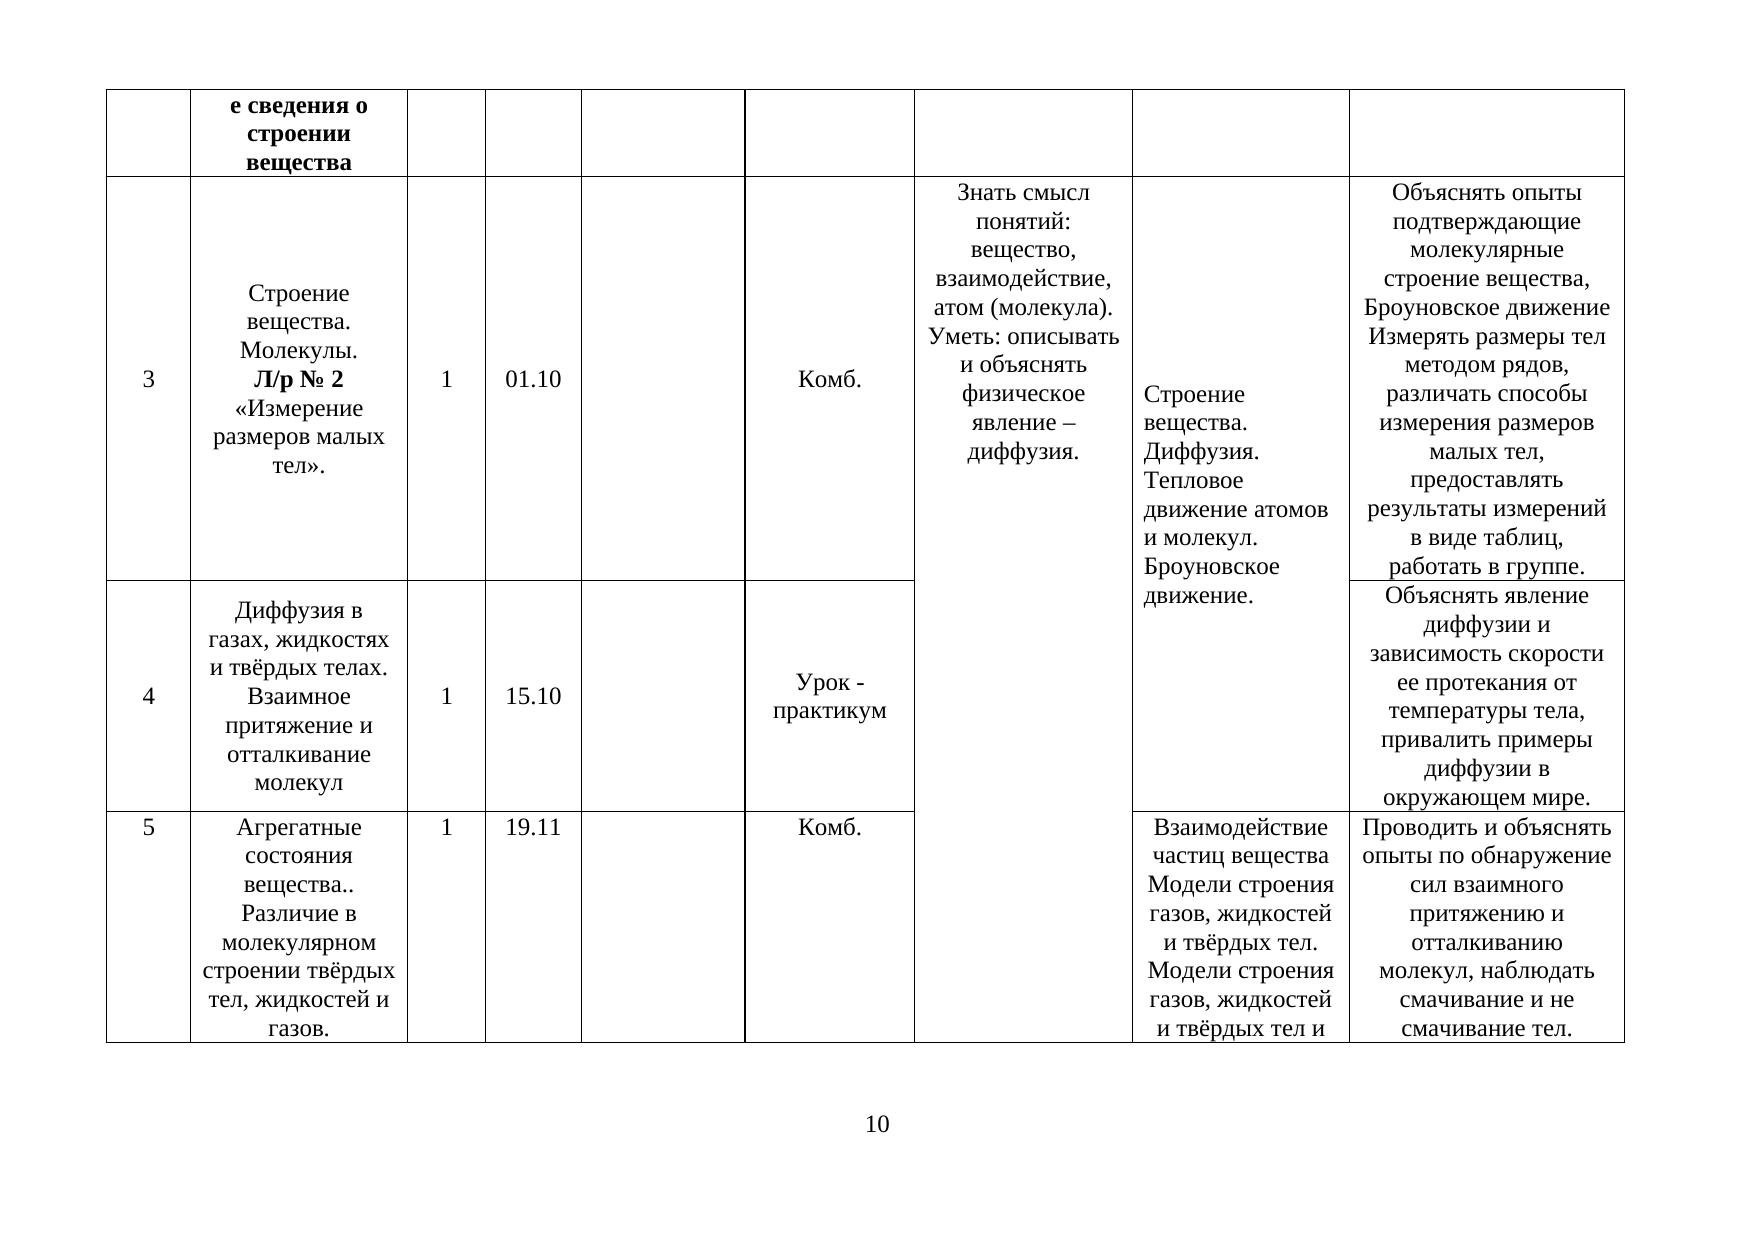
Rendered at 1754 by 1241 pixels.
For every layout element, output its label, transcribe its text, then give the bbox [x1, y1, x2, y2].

table_cell Объяснять опыты подтверждающие молекулярные строение вещества, Броуновское движение Измерять размеры тел методом рядов, различать способы измерения размеров малых тел, предоставлять результаты измерений в виде таблиц, работать в группе. [1350, 177, 1624, 579]
table_cell 3 [408, 90, 485, 176]
table_cell 4 [107, 581, 190, 811]
table_cell [582, 581, 744, 811]
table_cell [1350, 812, 1624, 1042]
table_cell [1133, 90, 1349, 176]
table_cell 1 [408, 177, 485, 579]
table_cell [1350, 90, 1624, 176]
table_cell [191, 812, 407, 1042]
table_cell Объяснять явление диффузии и зависимость скорости ее протекания от температуры тела, привалить примеры диффузии в окружающем мире. [1350, 581, 1624, 811]
table_cell Строение вещества. Молекулы. Л/р № 2 «Измерение размеров малых тел». [191, 177, 407, 579]
table_cell [746, 90, 914, 176]
table_cell [582, 90, 744, 176]
table_cell 1 [408, 812, 485, 1042]
table_cell 1 [408, 581, 485, 811]
table_cell [915, 90, 1132, 176]
table_cell Знать смысл понятий: вещество, взаимодействие, атом (молекула). Уметь: описывать и объяснять физическое явление – диффузия. [915, 177, 1132, 1042]
table_cell [107, 90, 190, 176]
table_cell [582, 812, 744, 1042]
table_cell [582, 177, 744, 579]
table_cell [486, 90, 581, 176]
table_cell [1133, 812, 1349, 1042]
table_cell 5 [107, 812, 190, 1042]
table_cell Комб. [746, 812, 914, 1042]
table_cell 15.10 [486, 581, 581, 811]
table_cell 3 [107, 177, 190, 579]
table_cell 19.11 [486, 812, 581, 1042]
table_cell 01.10 [486, 177, 581, 579]
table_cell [191, 90, 407, 176]
table_cell Диффузия в газах, жидкостях и твёрдых телах. Взаимное притяжение и отталкивание молекул [191, 581, 407, 811]
table_cell Строение вещества. Диффузия. Тепловое движение атомов и молекул. Броуновское движение. [1133, 177, 1349, 811]
table_cell Урок - практикум [746, 581, 914, 811]
table_cell Комб. [746, 177, 914, 579]
